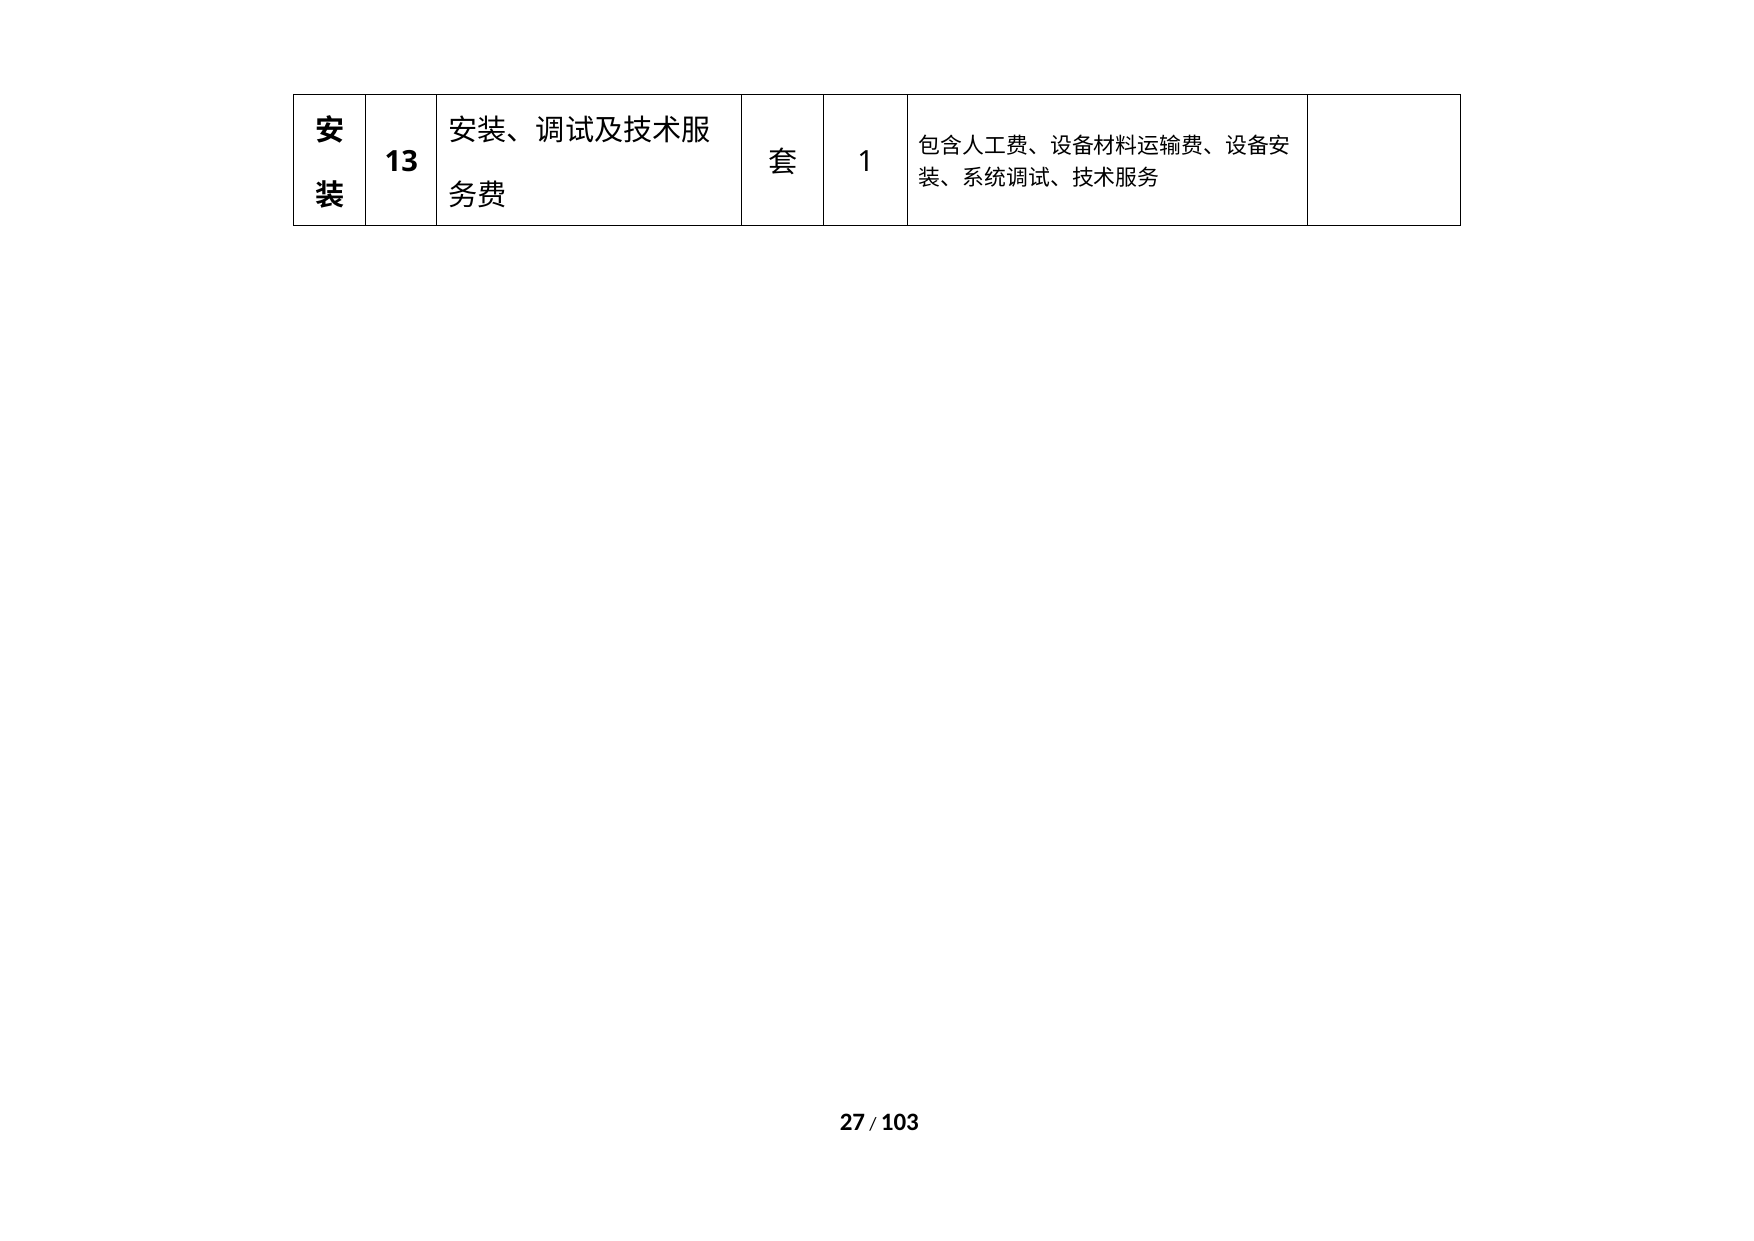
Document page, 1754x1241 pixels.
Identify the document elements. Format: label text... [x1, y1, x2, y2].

table_cell 13 [366, 95, 436, 225]
table_cell 安装 [294, 95, 365, 225]
table_cell 包含人工费、设备材料运输费、设备安装、系统调试、技术服务 [908, 95, 1307, 225]
table_cell 安装、调试及技术服务费 [437, 95, 741, 225]
table_cell 套 [742, 95, 823, 225]
table_cell 1 [824, 95, 907, 225]
table_cell [1308, 95, 1460, 225]
